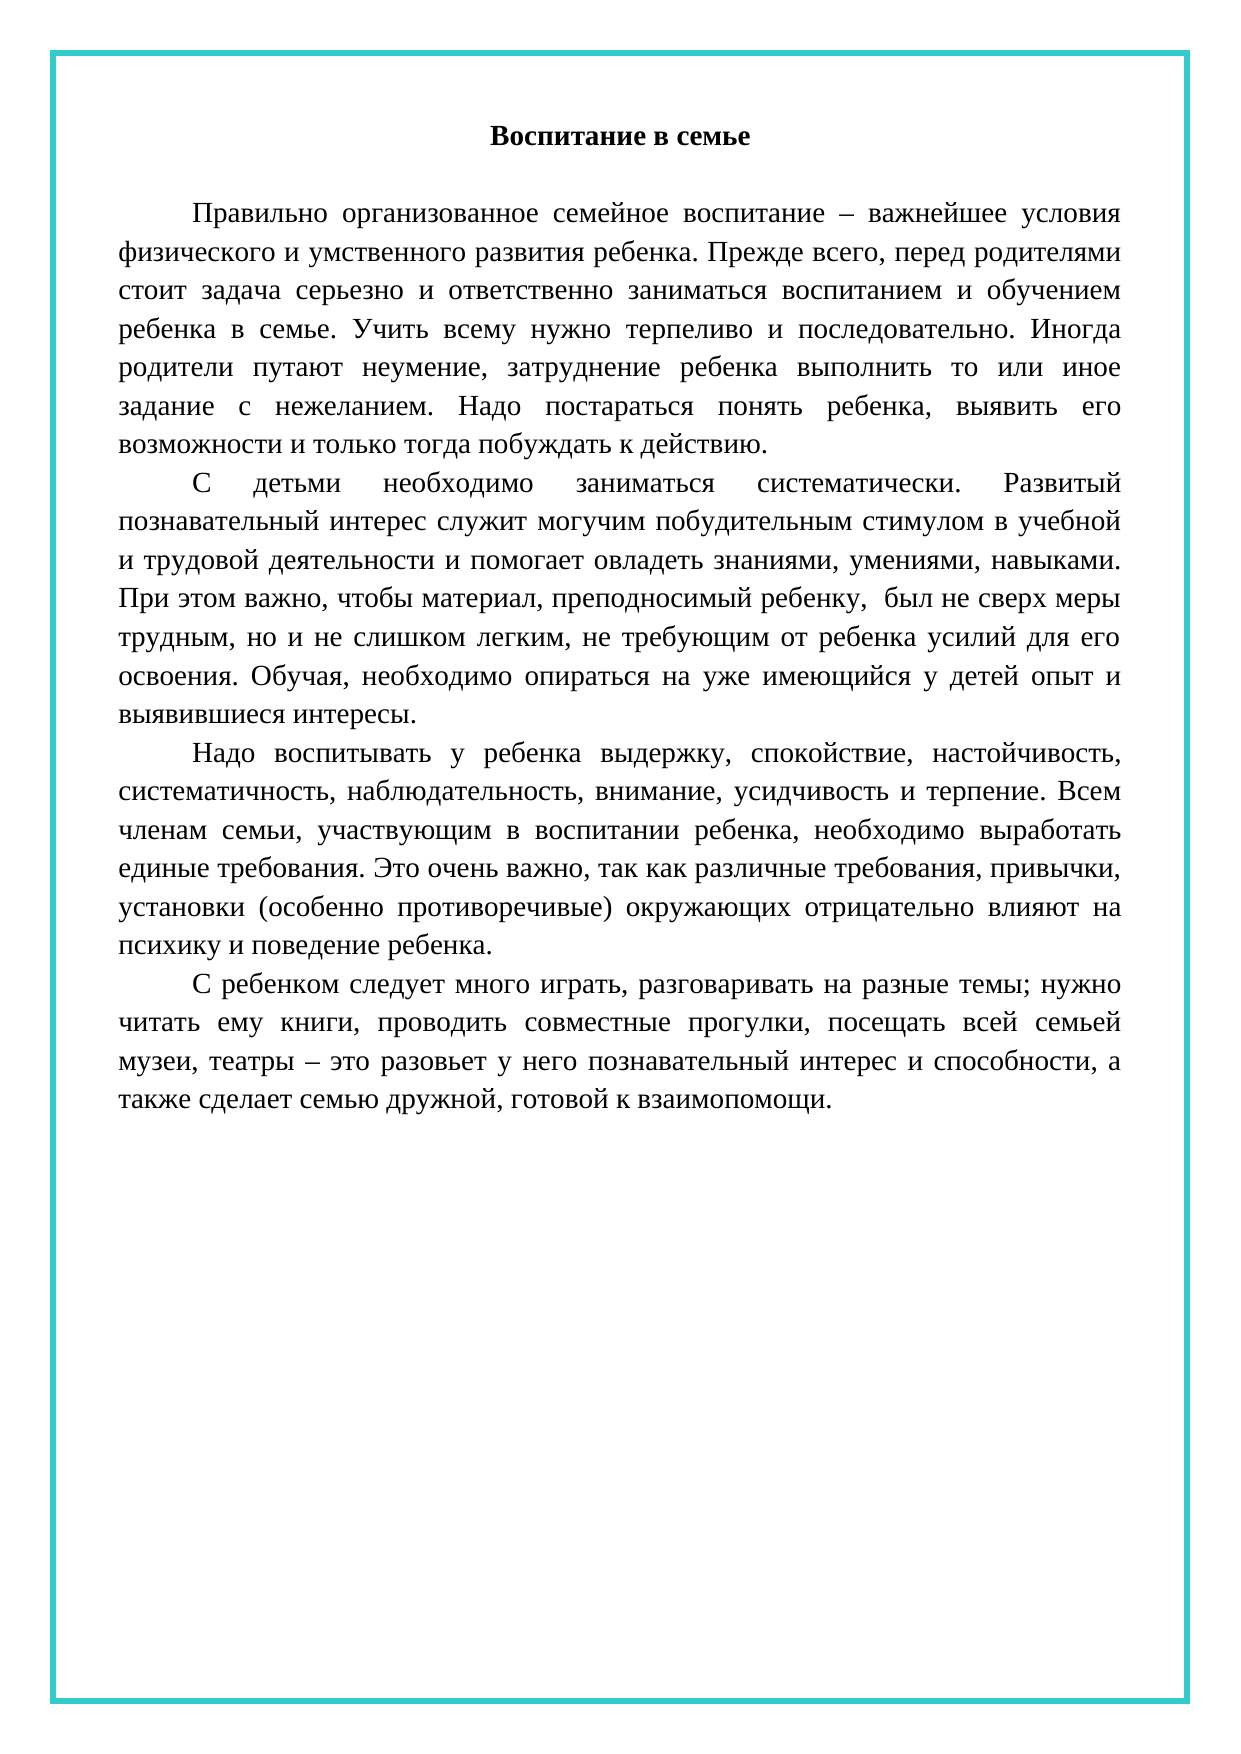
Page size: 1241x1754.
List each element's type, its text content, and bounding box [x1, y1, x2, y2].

text Правильно организованное семейное воспитание – важнейшее условия физического и умственного развития ребенка. Прежде всего, перед родителями стоит задача серьезно и ответственно заниматься воспитанием и обучением ребенка в семье. Учить всему нужно терпеливо и последовательно. Иногда родители путают неумение, затруднение ребенка выполнить то или иное задание с нежеланием. Надо постараться понять ребенка, выявить его возможности и только тогда побуждать к действию. [118, 195, 1122, 460]
text С ребенком следует много играть, разговаривать на разные темы; нужно читать ему книги, проводить совместные прогулки, посещать всей семьей музеи, театры – это разовьет у него познавательный интерес и способности, а также сделает семью дружной, готовой к взаимопомощи. [118, 966, 1122, 1115]
text Надо воспитывать у ребенка выдержку, спокойствие, настойчивость, систематичность, наблюдательность, внимание, усидчивость и терпение. Всем членам семьи, участвующим в воспитании ребенка, необходимо выработать единые требования. Это очень важно, так как различные требования, привычки, установки (особенно противоречивые) окружающих отрицательно влияют на психику и поведение ребенка. [118, 735, 1122, 961]
text Воспитание в семье [118, 118, 1122, 152]
text С детьми необходимо заниматься систематически. Развитый познавательный интерес служит могучим побудительным стимулом в учебной и трудовой деятельности и помогает овладеть знаниями, умениями, навыками. При этом важно, чтобы материал, преподносимый ребенку, был не сверх меры трудным, но и не слишком легким, не требующим от ребенка усилий для его освоения. Обучая, необходимо опираться на уже имеющийся у детей опыт и выявившиеся интересы. [118, 465, 1122, 730]
